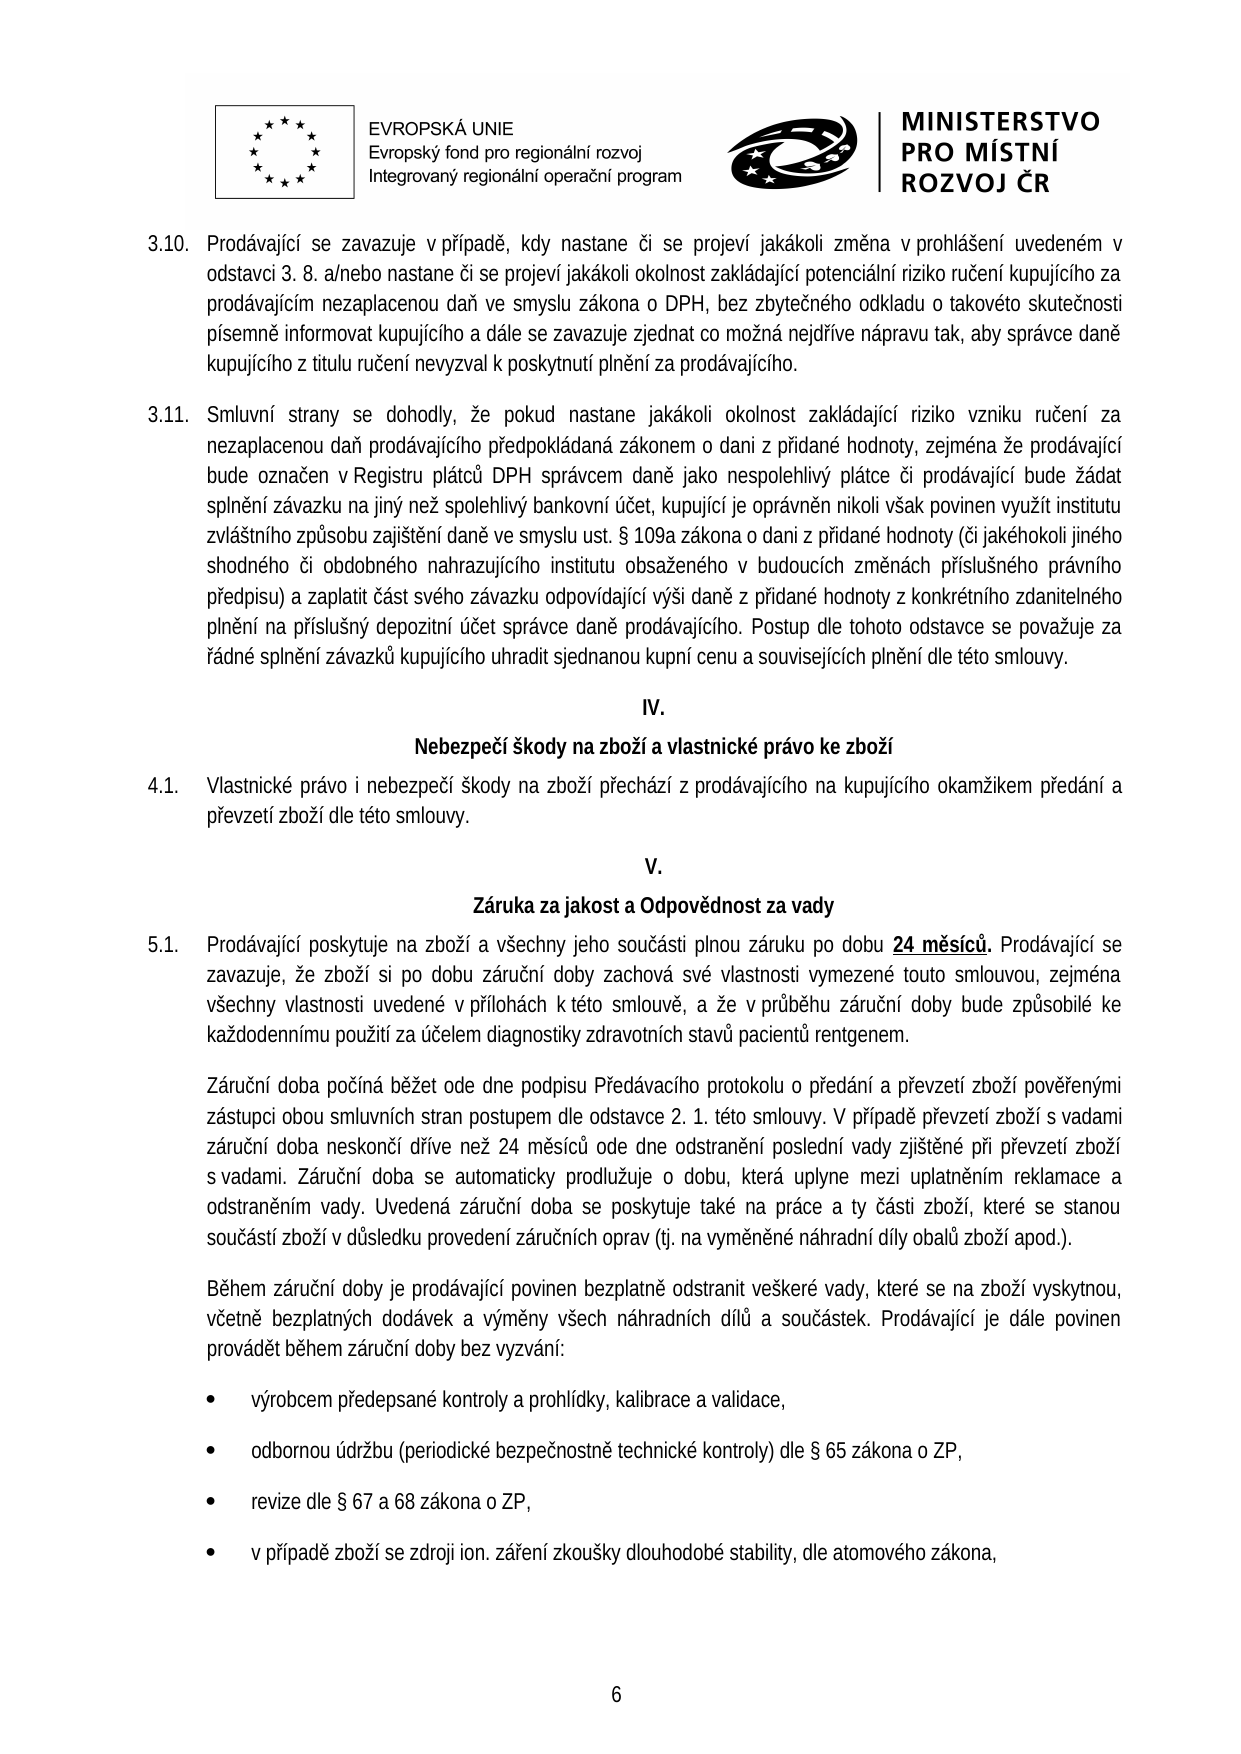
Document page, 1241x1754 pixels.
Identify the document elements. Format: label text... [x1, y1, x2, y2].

list odbornou údržbu (periodické bezpečnostně technické kontroly) dle § 65 zákona o ZP, [207, 1437, 1122, 1463]
text IV. [185, 694, 1122, 721]
list Prodávající poskytuje na zboží a všechny jeho součásti plnou záruku po dobu 24 měsíců. Prodávající se zavazuje, že zboží si po dobu záruční doby zachová své vlastnosti vymezené touto smlouvou, zejména všechny vlastnosti uvedené v přílohách k této smlouvě, a že v průběhu záruční doby bude způsobilé ke každodennímu použití za účelem diagnostiky zdravotních stavů pacientů rentgenem. [148, 931, 1122, 1048]
text 3.10. Prodávající se zavazuje v případě, kdy nastane či se projeví jakákoli změna v prohlášení uvedeném v odstavci 3. 8. a/nebo nastane či se projeví jakákoli okolnost zakládající potenciální riziko ručení kupujícího za prodávajícím nezaplacenou daň ve smyslu zákona o DPH, bez zbytečného odkladu o takovéto skutečnosti písemně informovat kupujícího a dále se zavazuje zjednat co možná nejdříve nápravu tak, aby správce daně kupujícího z titulu ručení nevyzval k poskytnutí plnění za prodávajícího. [148, 229, 1122, 377]
text V. [185, 853, 1122, 879]
picture [184, 73, 1130, 230]
text Během záruční doby je prodávající povinen bezplatně odstranit veškeré vady, které se na zboží vyskytnou, včetně bezplatných dodávek a výměny všech náhradních dílů a součástek. Prodávající je dále povinen provádět během záruční doby bez vyzvání: [207, 1274, 1122, 1361]
text 4.1. Vlastnické právo i nebezpečí škody na zboží přechází z prodávajícího na kupujícího okamžikem předání a převzetí zboží dle této smlouvy. [148, 772, 1122, 828]
subtitle Záruka za jakost a Odpovědnost za vady [185, 892, 1122, 918]
subtitle Nebezpečí škody na zboží a vlastnické právo ke zboží [185, 733, 1122, 759]
list Smluvní strany se dohodly, že pokud nastane jakákoli okolnost zakládající riziko vzniku ručení za nezaplacenou daň prodávajícího předpokládaná zákonem o dani z přidané hodnoty, zejména že prodávající bude označen v Registru plátců DPH správcem daně jako nespolehlivý plátce či prodávající bude žádat splnění závazku na jiný než spolehlivý bankovní účet, kupující je oprávněn nikoli však povinen využít institutu zvláštního způsobu zajištění daně ve smyslu ust. § 109a zákona o dani z přidané hodnoty (či jakéhokoli jiného shodného či obdobného nahrazujícího institutu obsaženého v budoucích změnách příslušného právního předpisu) a zaplatit část svého závazku odpovídající výši daně z přidané hodnoty z konkrétního zdanitelného plnění na příslušný depozitní účet správce daně prodávajícího. Postup dle tohoto odstavce se považuje za řádné splnění závazků kupujícího uhradit sjednanou kupní cenu a souvisejících plnění dle této smlouvy. [148, 401, 1122, 669]
list revize dle § 68 zákona o ZP, [207, 1488, 1122, 1514]
list v případě zboží se zdroji ion. záření zkoušky dlouhodobé stability, dle atomového zákona, [207, 1539, 1122, 1566]
list výrobcem předepsané kontroly a prohlídky, kalibrace a validace, [207, 1386, 1122, 1412]
text Záruční doba počíná běžet ode dne podpisu Předávacího protokolu o předání a převzetí zboží pověřenými zástupci obou smluvních stran postupem dle odstavce 2. 1. této smlouvy. V případě převzetí zboží s vadami záruční doba neskončí dříve než 24 měsíců ode dne odstranění poslední vady zjištěné při převzetí zboží s vadami. Záruční doba se automaticky prodlužuje o dobu, která uplyne mezi uplatněním reklamace a odstraněním vady. Uvedená záruční doba se poskytuje také na práce a ty části zboží, které se stanou součástí zboží v důsledku provedení záručních oprav (tj. na vyměněné náhradní díly obalů zboží apod.). [207, 1072, 1122, 1250]
